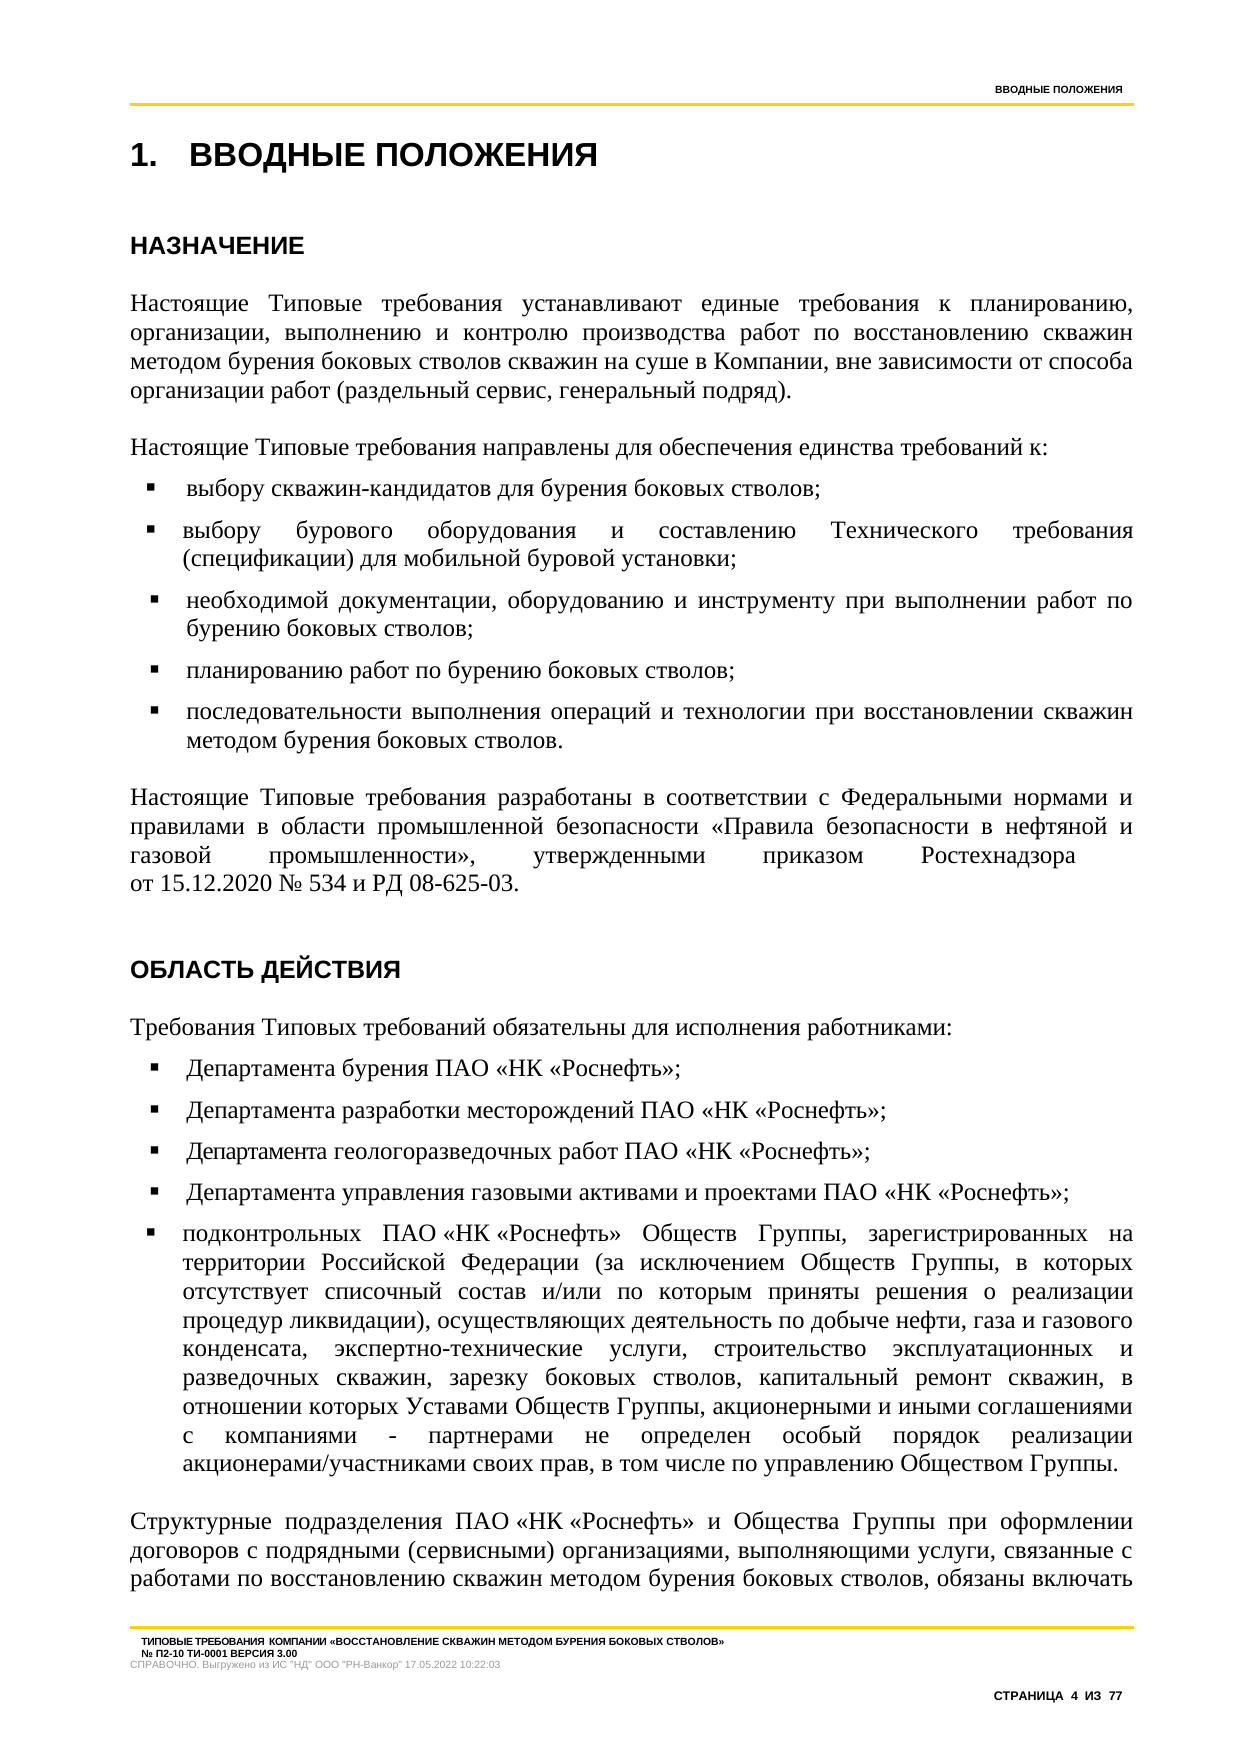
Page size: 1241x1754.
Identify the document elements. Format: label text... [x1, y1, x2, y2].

list Департамента разработки месторождений ПАО «НК «Роснефть»; [149, 1095, 1134, 1123]
text ОБЛАСТЬ ДЕЙСТВИЯ [130, 955, 1134, 983]
text Требования Типовых требований обязательны для исполнения работниками: [130, 1012, 1134, 1041]
text Настоящие Типовые требования устанавливают единые требования к планированию, организации, выполнению и контролю производства работ по восстановлению скважин методом бурения боковых стволов скважин на суше в Компании, вне зависимости от способа организации работ (раздельный сервис, генеральный подряд). [130, 288, 1134, 403]
list выбору скважин-кандидатов для бурения боковых стволов; [145, 473, 1134, 502]
list последовательности выполнения операций и технологии при восстановлении скважин методом бурения боковых стволов. [149, 696, 1134, 753]
list выбору бурового оборудования и составлению Технического требования (спецификации) для мобильной буровой установки; [145, 515, 1134, 572]
list необходимой документации, оборудованию и инструменту при выполнении работ по бурению боковых стволов; [149, 585, 1134, 642]
text Настоящие Типовые требования направлены для обеспечения единства требований к: [130, 432, 1134, 461]
list Департамента бурения ПАО «НК «Роснефть»; [149, 1053, 1134, 1082]
list Департамента геологоразведочных работ ПАО «НК «Роснефть»; [149, 1136, 1134, 1165]
list ВВОДНЫЕ ПОЛОЖЕНИЯ [130, 135, 1134, 173]
text Настоящие Типовые требования разработаны в соответствии с Федеральными нормами и правилами в области промышленной безопасности «Правила безопасности в нефтяной и газовой промышленности», утвержденными приказом Ростехнадзора от 15.12.2020 № 534 и РД 08-625-03. [130, 782, 1134, 897]
list подконтрольных ПАО «НК «Роснефть» Обществ Группы, зарегистрированных на территории Российской Федерации (за исключением Обществ Группы, в которых отсутствует списочный состав и/или по которым приняты решения о реализации процедур ликвидации), осуществляющих деятельность по добыче нефти, газа и газового конденсата, экспертно-технические услуги, строительство эксплуатационных и разведочных скважин, зарезку боковых стволов, капитальный ремонт скважин, в отношении которых Уставами Обществ Группы, акционерными и иными соглашениями с компаниями - партнерами не определен особый порядок реализации акционерами/участниками своих прав, в том числе по управлению Обществом Группы. [145, 1218, 1134, 1477]
list Департамента управления газовыми активами и проектами ПАО «НК «Роснефть»; [149, 1177, 1134, 1206]
list планированию работ по бурению боковых стволов; [149, 655, 1134, 683]
text НАЗНАЧЕНИЕ [130, 231, 1134, 260]
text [130, 1506, 1134, 1592]
